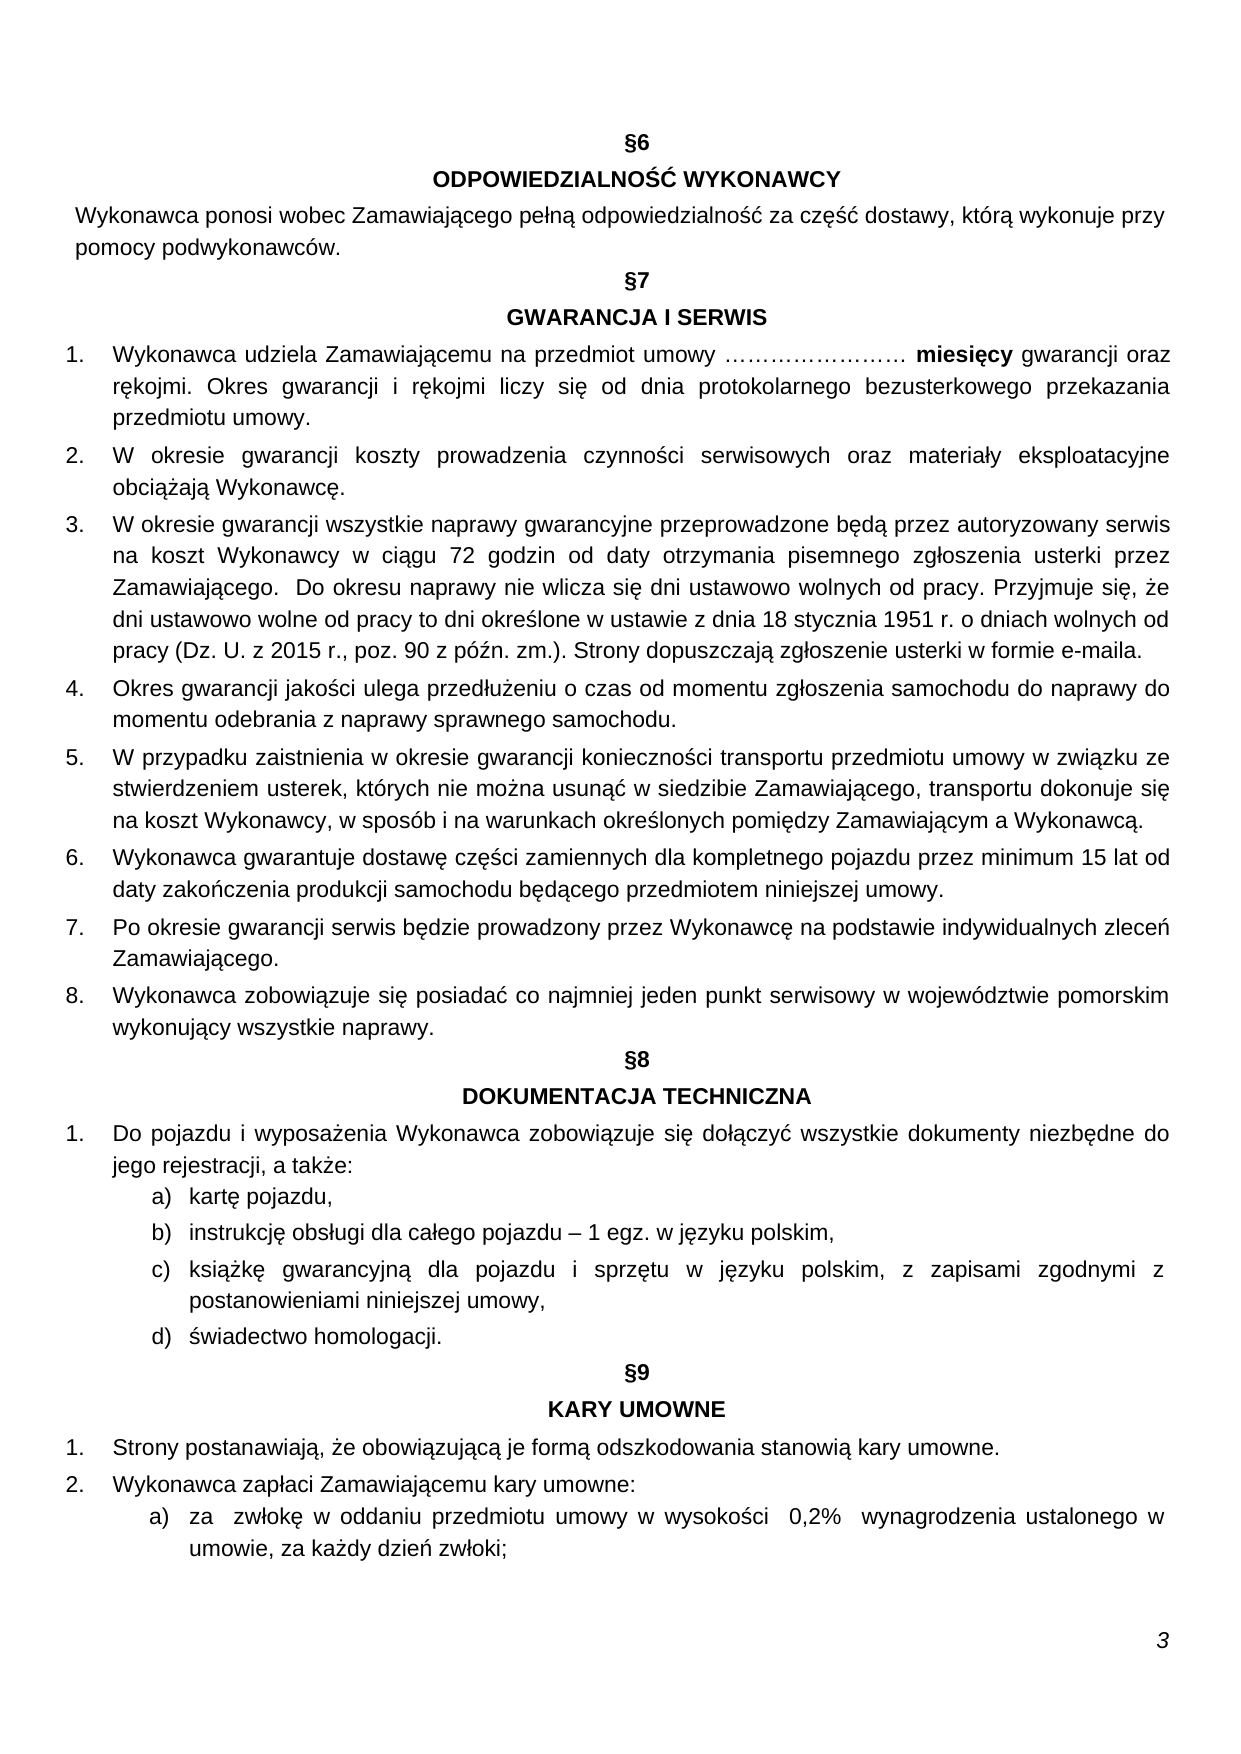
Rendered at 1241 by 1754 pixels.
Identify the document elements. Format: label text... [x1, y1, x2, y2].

list Strony postanawiają, że obowiązującą je formą odszkodowania stanowią kary umowne. [75, 1434, 1171, 1460]
text Wykonawca ponosi wobec Zamawiającego pełną odpowiedzialność za część dostawy, którą wykonuje przy pomocy podwykonawców. [75, 202, 1166, 260]
list Wykonawca udziela Zamawiającemu na przedmiot umowy …………………… miesięcy gwarancji oraz rękojmi. Okres gwarancji i rękojmi liczy się od dnia protokolarnego bezusterkowego przekazania przedmiotu umowy. [75, 341, 1171, 431]
list książkę gwarancyjną dla pojazdu i sprzętu w języku polskim, z zapisami zgodnymi z postanowieniami niniejszej umowy, [151, 1256, 1166, 1313]
text GWARANCJA I SERWIS [103, 304, 1170, 330]
list Do pojazdu i wyposażenia Wykonawca zobowiązuje się dołączyć wszystkie dokumenty niezbędne do jego rejestracji, a także: [75, 1120, 1171, 1178]
list Wykonawca zapłaci Zamawiającemu kary umowne: [75, 1471, 1171, 1498]
list Po okresie gwarancji serwis będzie prowadzony przez Wykonawcę na podstawie indywidualnych zleceń Zamawiającego. [75, 913, 1171, 971]
list Wykonawca zobowiązuje się posiadać co najmniej jeden punkt serwisowy w województwie pomorskim wykonujący wszystkie naprawy. [75, 982, 1171, 1040]
list W okresie gwarancji koszty prowadzenia czynności serwisowych oraz materiały eksploatacyjne obciążają Wykonawcę. [75, 442, 1171, 500]
list W przypadku zaistnienia w okresie gwarancji konieczności transportu przedmiotu umowy w związku ze stwierdzeniem usterek, których nie można usunąć w siedzibie Zamawiającego, transportu dokonuje się na koszt Wykonawcy, w sposób i na warunkach określonych pomiędzy Zamawiającym a Wykonawcą. [75, 744, 1171, 833]
text §9 [103, 1359, 1170, 1386]
list Wykonawca gwarantuje dostawę części zamiennych dla kompletnego pojazdu przez minimum 15 lat od daty zakończenia produkcji samochodu będącego przedmiotem niniejszej umowy. [75, 844, 1171, 902]
text §6 [103, 128, 1170, 155]
list instrukcję obsługi dla całego pojazdu – 1 egz. w języku polskim, [151, 1219, 1166, 1246]
text ODPOWIEDZIALNOŚĆ WYKONAWCY [103, 166, 1170, 192]
text DOKUMENTACJA TECHNICZNA [103, 1083, 1170, 1109]
text §7 [103, 267, 1170, 293]
text KARY UMOWNE [103, 1396, 1170, 1423]
list świadectwo homologacji. [151, 1323, 1166, 1349]
list W okresie gwarancji wszystkie naprawy gwarancyjne przeprowadzone będą przez autoryzowany serwis na koszt Wykonawcy w ciągu 72 godzin od daty otrzymania pisemnego zgłoszenia usterki przez Zamawiającego. Do okresu naprawy nie wlicza się dni ustawowo wolnych od pracy. Przyjmuje się, że dni ustawowo wolne od pracy to dni określone w ustawie z dnia 18 stycznia 1951 r. o dniach wolnych od pracy (Dz. U. z 2015 r., poz. 90 z późn. zm.). Strony dopuszczają zgłoszenie usterki w formie e-maila. [75, 511, 1171, 663]
list Okres gwarancji jakości ulega przedłużeniu o czas od momentu zgłoszenia samochodu do naprawy do momentu odebrania z naprawy sprawnego samochodu. [75, 675, 1171, 733]
text §8 [103, 1046, 1170, 1072]
list kartę pojazdu, [151, 1183, 1166, 1209]
list za zwłokę w oddaniu przedmiotu umowy w wysokości 0,2% wynagrodzenia ustalonego w umowie, za każdy dzień zwłoki; [149, 1503, 1166, 1561]
